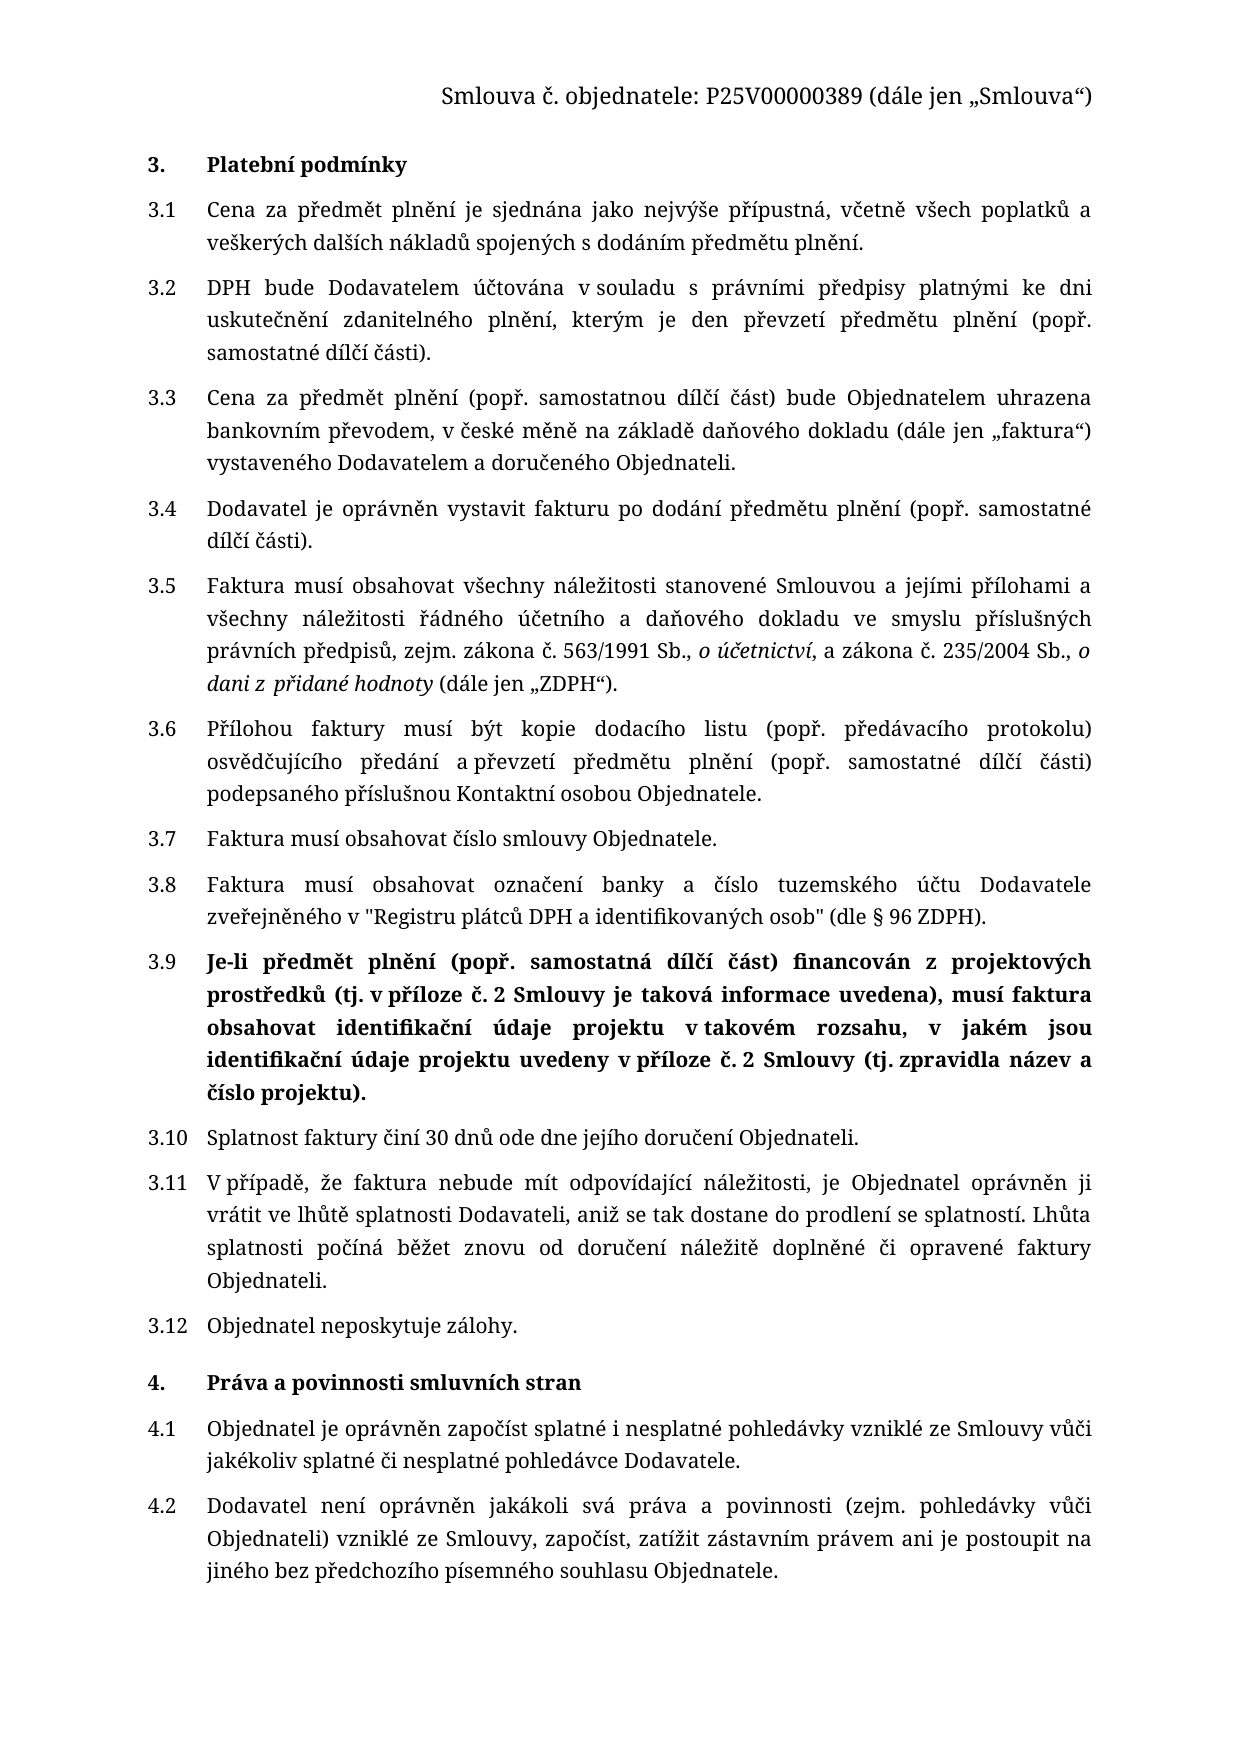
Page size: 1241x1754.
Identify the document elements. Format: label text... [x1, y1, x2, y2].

list DPH bude Dodavatelem účtována v souladu s právními předpisy platnými ke dni uskutečnění zdanitelného plnění, kterým je den převzetí předmětu plnění (popř. samostatné dílčí části). [148, 273, 1093, 367]
list Faktura musí obsahovat číslo smlouvy Objednatele. [148, 824, 1093, 853]
list Přílohou faktury musí být kopie dodacího listu (popř. předávacího protokolu) osvědčujícího předání a převzetí předmětu plnění (popř. samostatné dílčí části) podepsaného příslušnou Kontaktní osobou Objednatele. [148, 714, 1093, 808]
list Faktura musí obsahovat označení banky a číslo tuzemského účtu Dodavatele zveřejněného v "Registru plátců DPH a identifikovaných osob" (dle § 96 ZDPH). [148, 870, 1093, 931]
list Je-li předmět plnění (popř. samostatná dílčí část) financován z projektových prostředků (tj. v příloze č. 2 Smlouvy je taková informace uvedena), musí faktura obsahovat identifikační údaje projektu v takovém rozsahu, v jakém jsou identifikační údaje projektu uvedeny v příloze č. 2 Smlouvy (tj. zpravidla název a číslo projektu). [148, 947, 1093, 1106]
list Cena za předmět plnění je sjednána jako nejvýše přípustná, včetně všech poplatků a veškerých dalších nákladů spojených s dodáním předmětu plnění. [148, 195, 1093, 256]
list Faktura musí obsahovat všechny náležitosti stanovené Smlouvou a jejími přílohami a všechny náležitosti řádného účetního a daňového dokladu ve smyslu příslušných právních předpisů, zejm. zákona č. 563/1991 Sb., o účetnictví, a zákona č. 235/2004 Sb., o dani z přidané hodnoty (dále jen „ZDPH“). [148, 571, 1093, 698]
list V případě, že faktura nebude mít odpovídající náležitosti, je Objednatel oprávněn ji vrátit ve lhůtě splatnosti Dodavateli, aniž se tak dostane do prodlení se splatností. Lhůta splatnosti počíná běžet znovu od doručení náležitě doplněné či opravené faktury Objednateli. [148, 1168, 1093, 1294]
list Dodavatel je oprávněn vystavit fakturu po dodání předmětu plnění (popř. samostatné dílčí části). [148, 494, 1093, 555]
list Objednatel je oprávněn započíst splatné i nesplatné pohledávky vzniklé ze Smlouvy vůči jakékoliv splatné či nesplatné pohledávce Dodavatele. [148, 1414, 1093, 1475]
list Objednatel neposkytuje zálohy. [148, 1311, 1093, 1339]
list Cena za předmět plnění (popř. samostatnou dílčí část) bude Objednatelem uhrazena bankovním převodem, v české měně na základě daňového dokladu (dále jen „faktura“) vystaveného Dodavatelem a doručeného Objednateli. [148, 383, 1093, 477]
list Splatnost faktury činí 30 dnů ode dne jejího doručení Objednateli. [148, 1123, 1093, 1151]
list Platební podmínky [148, 150, 1093, 179]
list Dodavatel není oprávněn jakákoli svá práva a povinnosti (zejm. pohledávky vůči Objednateli) vzniklé ze Smlouvy, započíst, zatížit zástavním právem ani je postoupit na jiného bez předchozího písemného souhlasu Objednatele. [148, 1491, 1093, 1585]
list Práva a povinnosti smluvních stran [148, 1368, 1093, 1397]
